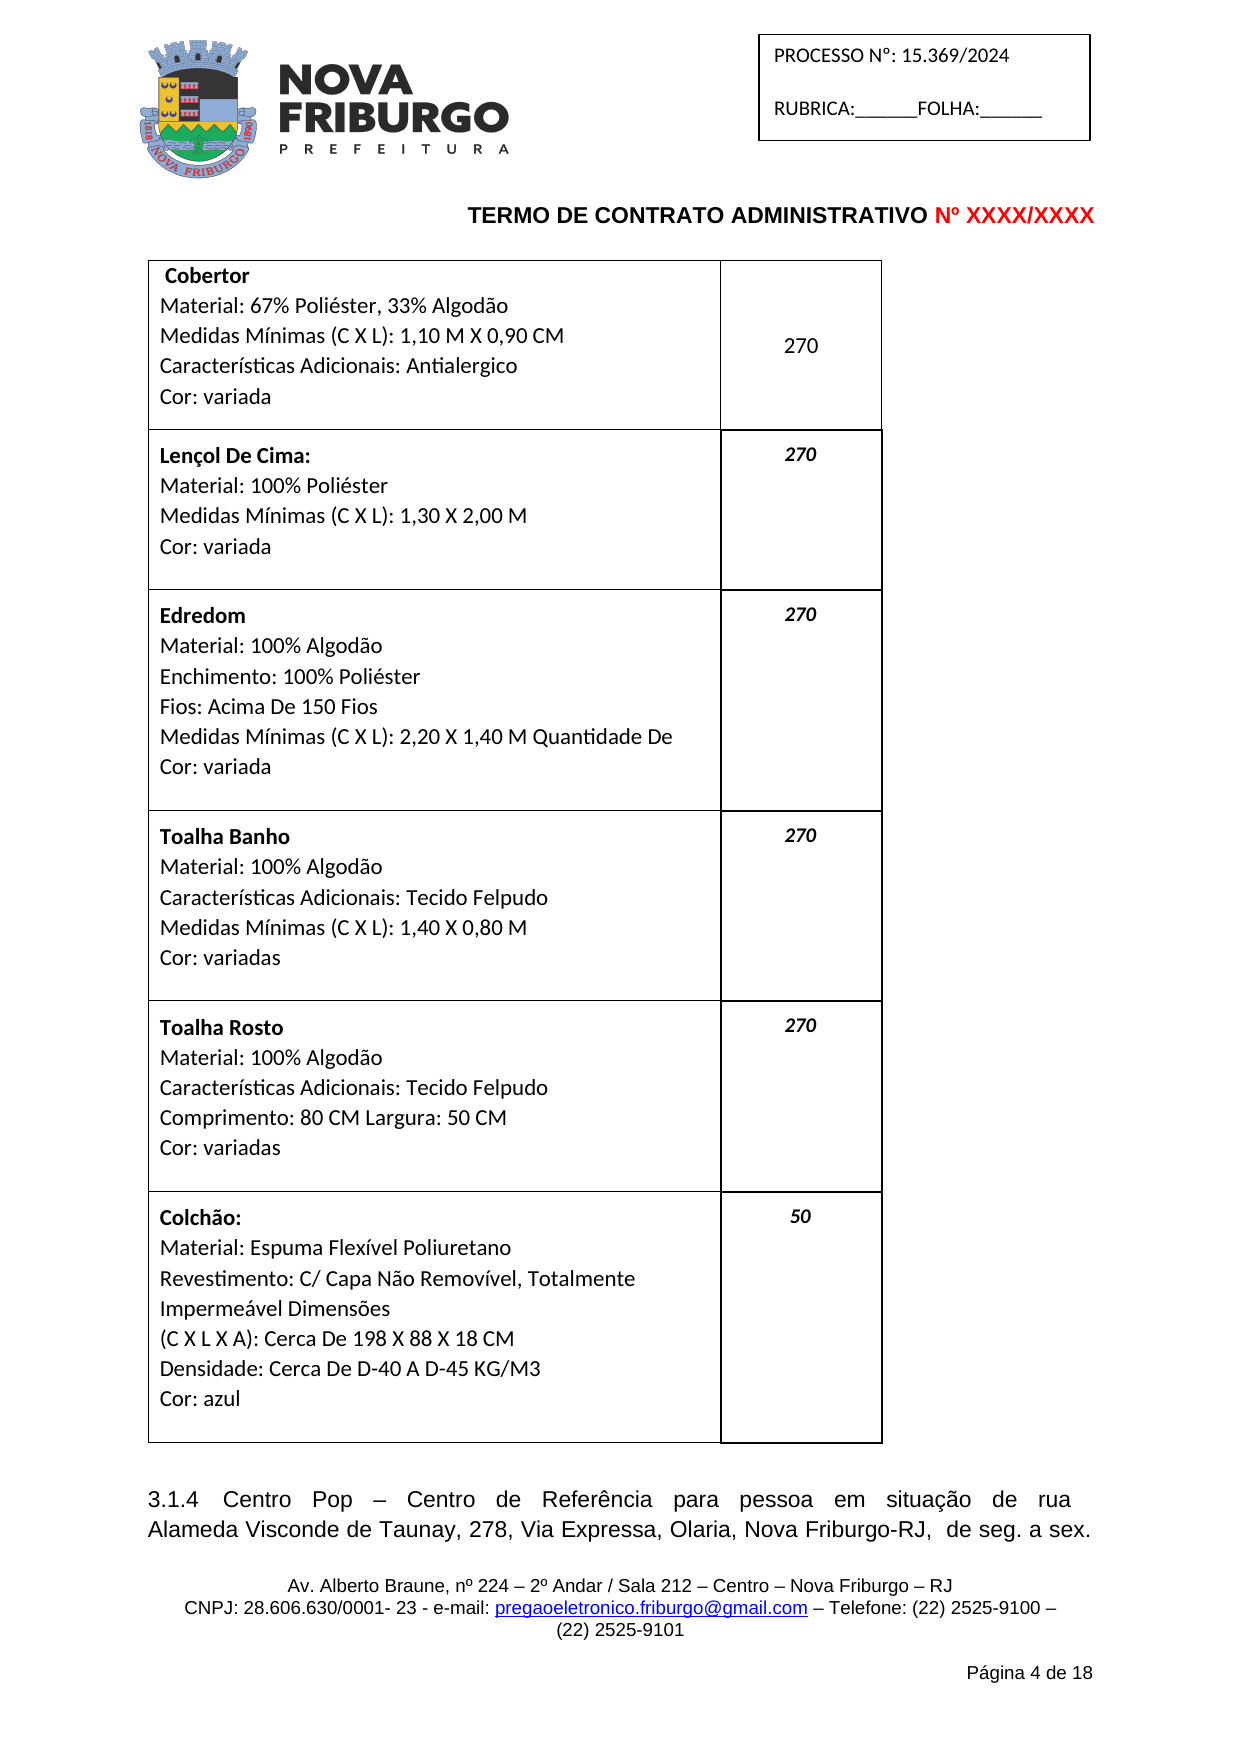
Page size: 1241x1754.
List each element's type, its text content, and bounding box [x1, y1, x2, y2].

picture [126, 34, 523, 180]
